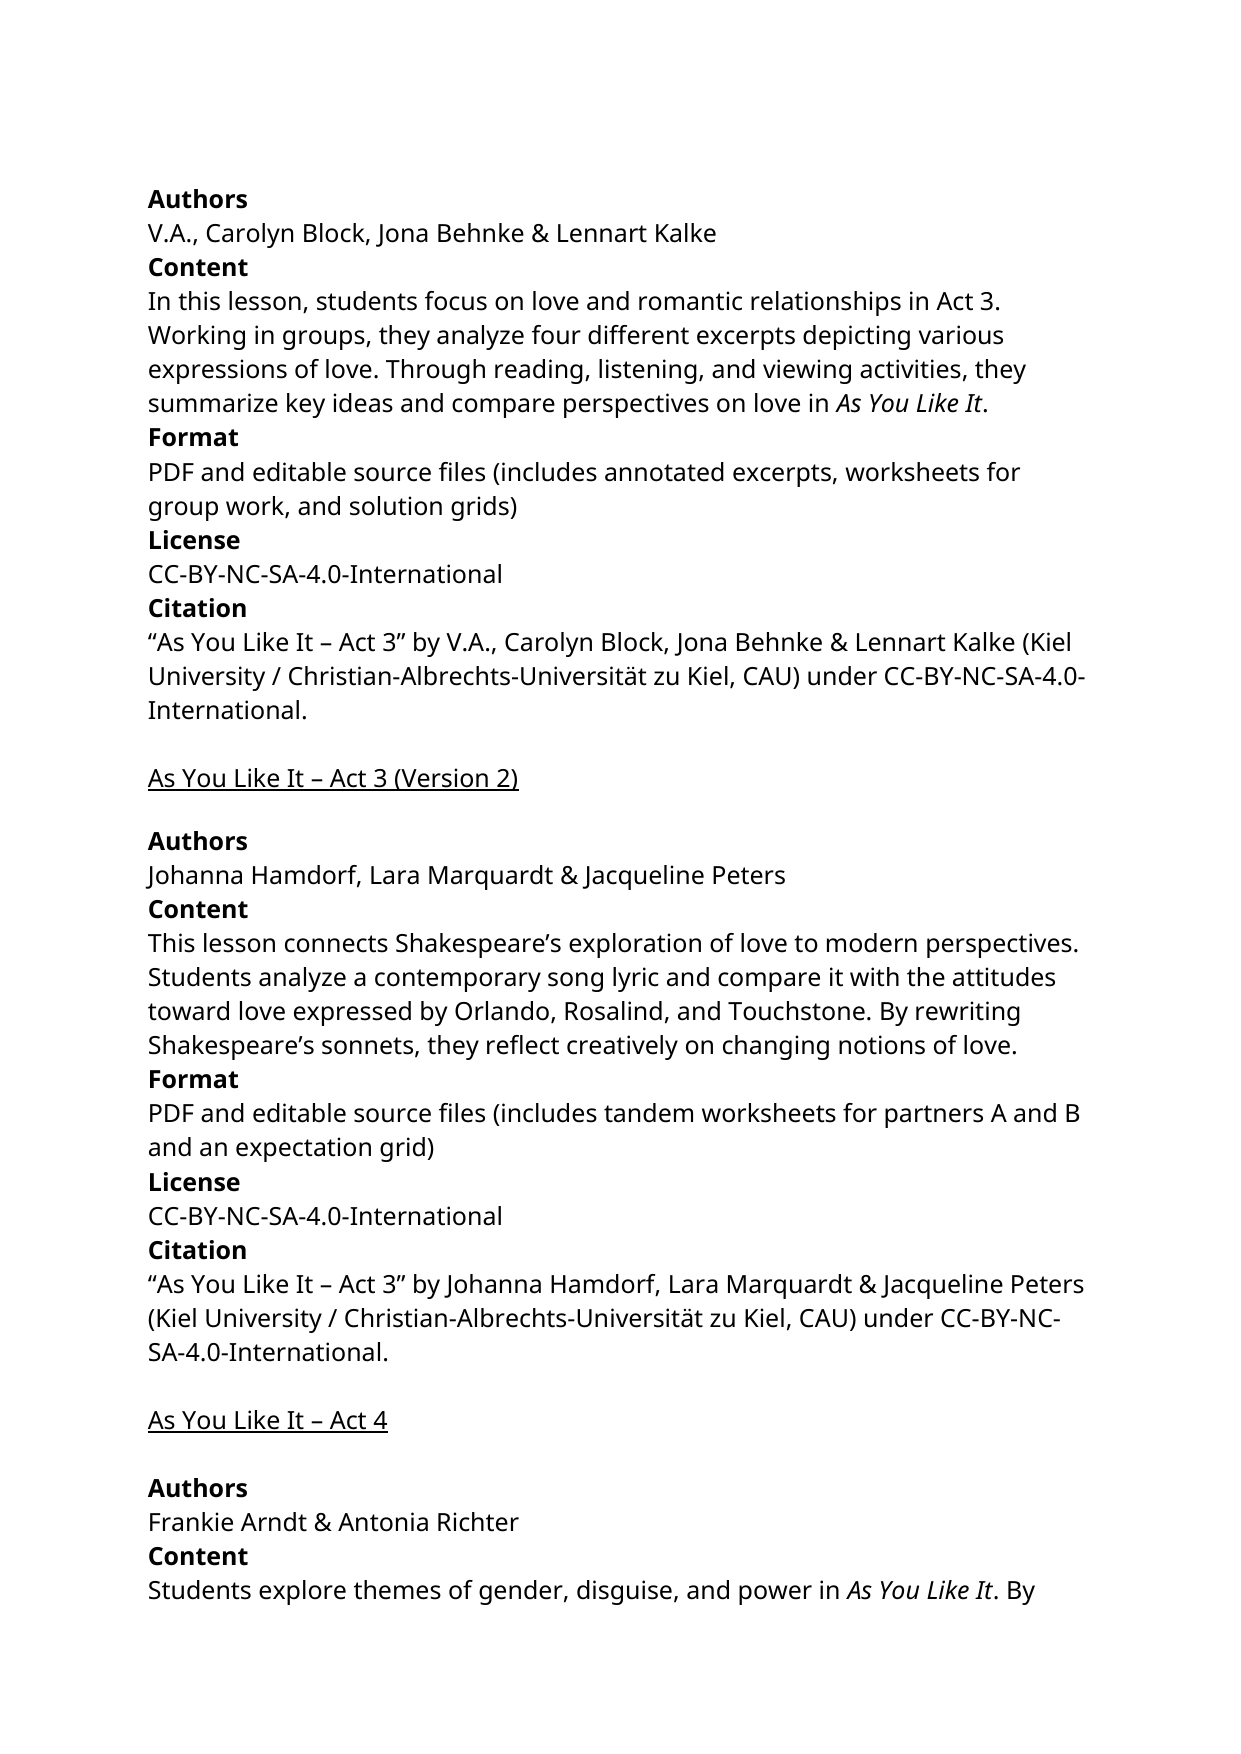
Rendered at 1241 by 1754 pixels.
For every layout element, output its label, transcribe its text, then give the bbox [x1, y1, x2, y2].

text Citation “As You Like It – Act 3” by V.A., Carolyn Block, Jona Behnke & Lennart Kalke (Kiel University / Christian-Albrechts-Universität zu Kiel, CAU) under CC-BY-NC-SA-4.0-International. [148, 590, 1093, 727]
text License CC-BY-NC-SA-4.0-International [148, 1164, 1093, 1232]
text Authors Johanna Hamdorf, Lara Marquardt & Jacqueline Peters [148, 823, 1093, 892]
text Content In this lesson, students focus on love and romantic relationships in Act 3. Working in groups, they analyze four different excerpts depicting various expressions of love. Through reading, listening, and viewing activities, they summarize key ideas and compare perspectives on love in As You Like It. [148, 250, 1093, 420]
text As You Like It – Act 3 (Version 2) [148, 761, 1093, 823]
text Format PDF and editable source files (includes tandem worksheets for partners A and B and an expectation grid) [148, 1062, 1093, 1164]
text License CC-BY-NC-SA-4.0-International [148, 522, 1093, 590]
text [148, 1539, 1093, 1607]
text Authors V.A., Carolyn Block, Jona Behnke & Lennart Kalke [148, 148, 1093, 250]
text Format PDF and editable source files (includes annotated excerpts, worksheets for group work, and solution grids) [148, 420, 1093, 522]
text Authors Frankie Arndt & Antonia Richter [148, 1437, 1093, 1539]
text Content This lesson connects Shakespeare’s exploration of love to modern perspectives. Students analyze a contemporary song lyric and compare it with the attitudes toward love expressed by Orlando, Rosalind, and Touchstone. By rewriting Shakespeare’s sonnets, they reflect creatively on changing notions of love. [148, 892, 1093, 1062]
text As You Like It – Act 4 [148, 1403, 1093, 1437]
text Citation “As You Like It – Act 3” by Johanna Hamdorf, Lara Marquardt & Jacqueline Peters (Kiel University / Christian-Albrechts-Universität zu Kiel, CAU) under CC-BY-NC-SA-4.0-International. [148, 1232, 1093, 1368]
